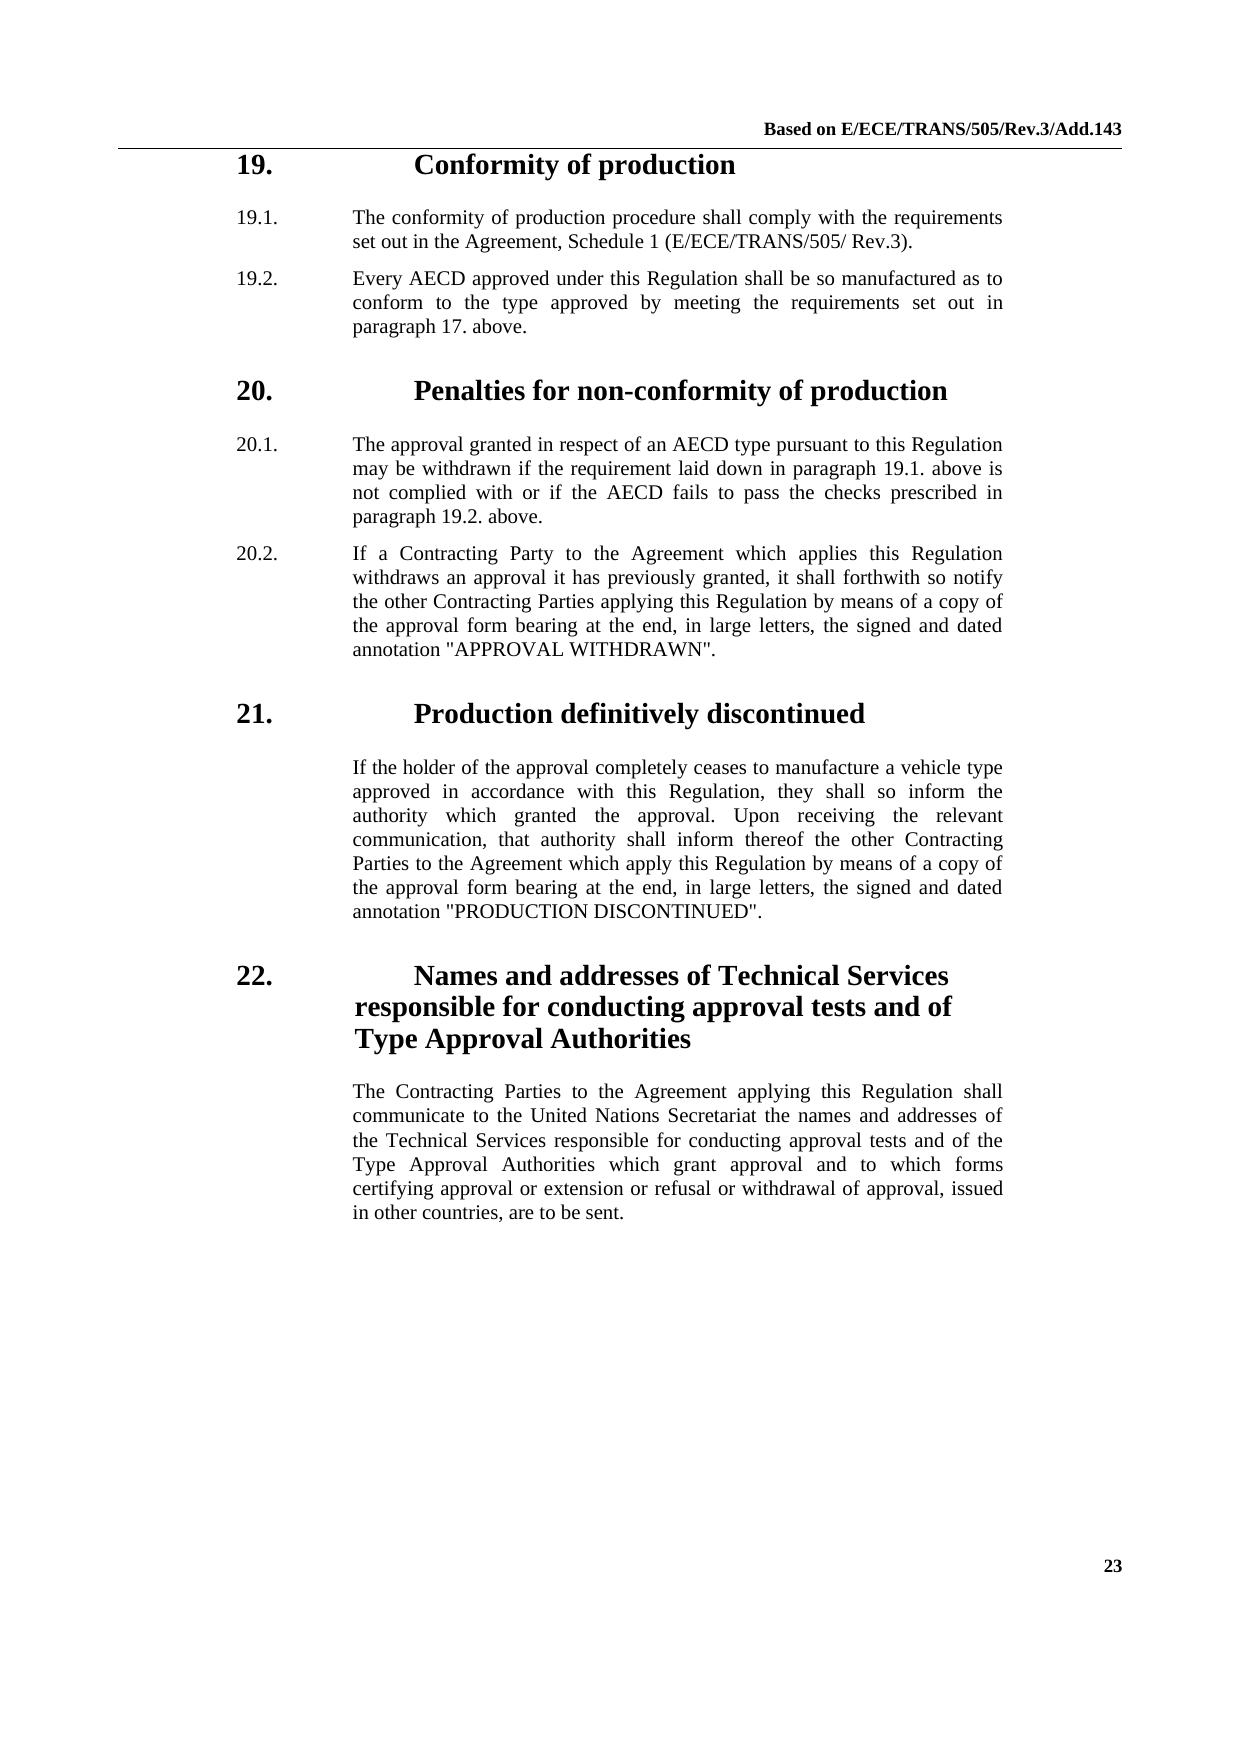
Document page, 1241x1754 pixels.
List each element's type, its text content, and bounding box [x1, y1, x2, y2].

text 21. Production definitively discontinued [118, 698, 1004, 730]
text 19.2. Every AECD approved under this Regulation shall be so manufactured as to conform to the type approved by meeting the requirements set out in paragraph 17. above. [236, 266, 1004, 338]
text If the holder of the approval completely ceases to manufacture a vehicle type approved in accordance with this Regulation, they shall so inform the authority which granted the approval. Upon receiving the relevant communication, that authority shall inform thereof the other Contracting Parties to the Agreement which apply this Regulation by means of a copy of the approval form bearing at the end, in large letters, the signed and dated annotation "PRODUCTION DISCONTINUED". [236, 755, 1004, 923]
text The Contracting Parties to the Agreement applying this Regulation shall communicate to the United Nations Secretariat the names and addresses of the Technical Services responsible for conducting approval tests and of the Type Approval Authorities which grant approval and to which forms certifying approval or extension or refusal or withdrawal of approval, issued in other countries, are to be sent. [236, 1079, 1004, 1224]
text 22. Names and addresses of Technical Services responsible for conducting approval tests and of Type Approval Authorities [118, 961, 1004, 1054]
text 20. Penalties for non-conformity of production [118, 376, 1004, 407]
text 19.1. The conformity of production procedure shall comply with the requirements set out in the Agreement, Schedule 1 (E/ECE/TRANS/505/ Rev.3). [236, 205, 1004, 253]
text 19. Conformity of production [118, 149, 1004, 180]
text 20.2. If a Contracting Party to the Agreement which applies this Regulation withdraws an approval it has previously granted, it shall forthwith so notify the other Contracting Parties applying this Regulation by means of a copy of the approval form bearing at the end, in large letters, the signed and dated annotation "APPROVAL WITHDRAWN". [236, 541, 1004, 661]
text 20.1. The approval granted in respect of an AECD type pursuant to this Regulation may be withdrawn if the requirement laid down in paragraph 19.1. above is not complied with or if the AECD fails to pass the checks prescribed in paragraph 19.2. above. [236, 432, 1004, 528]
